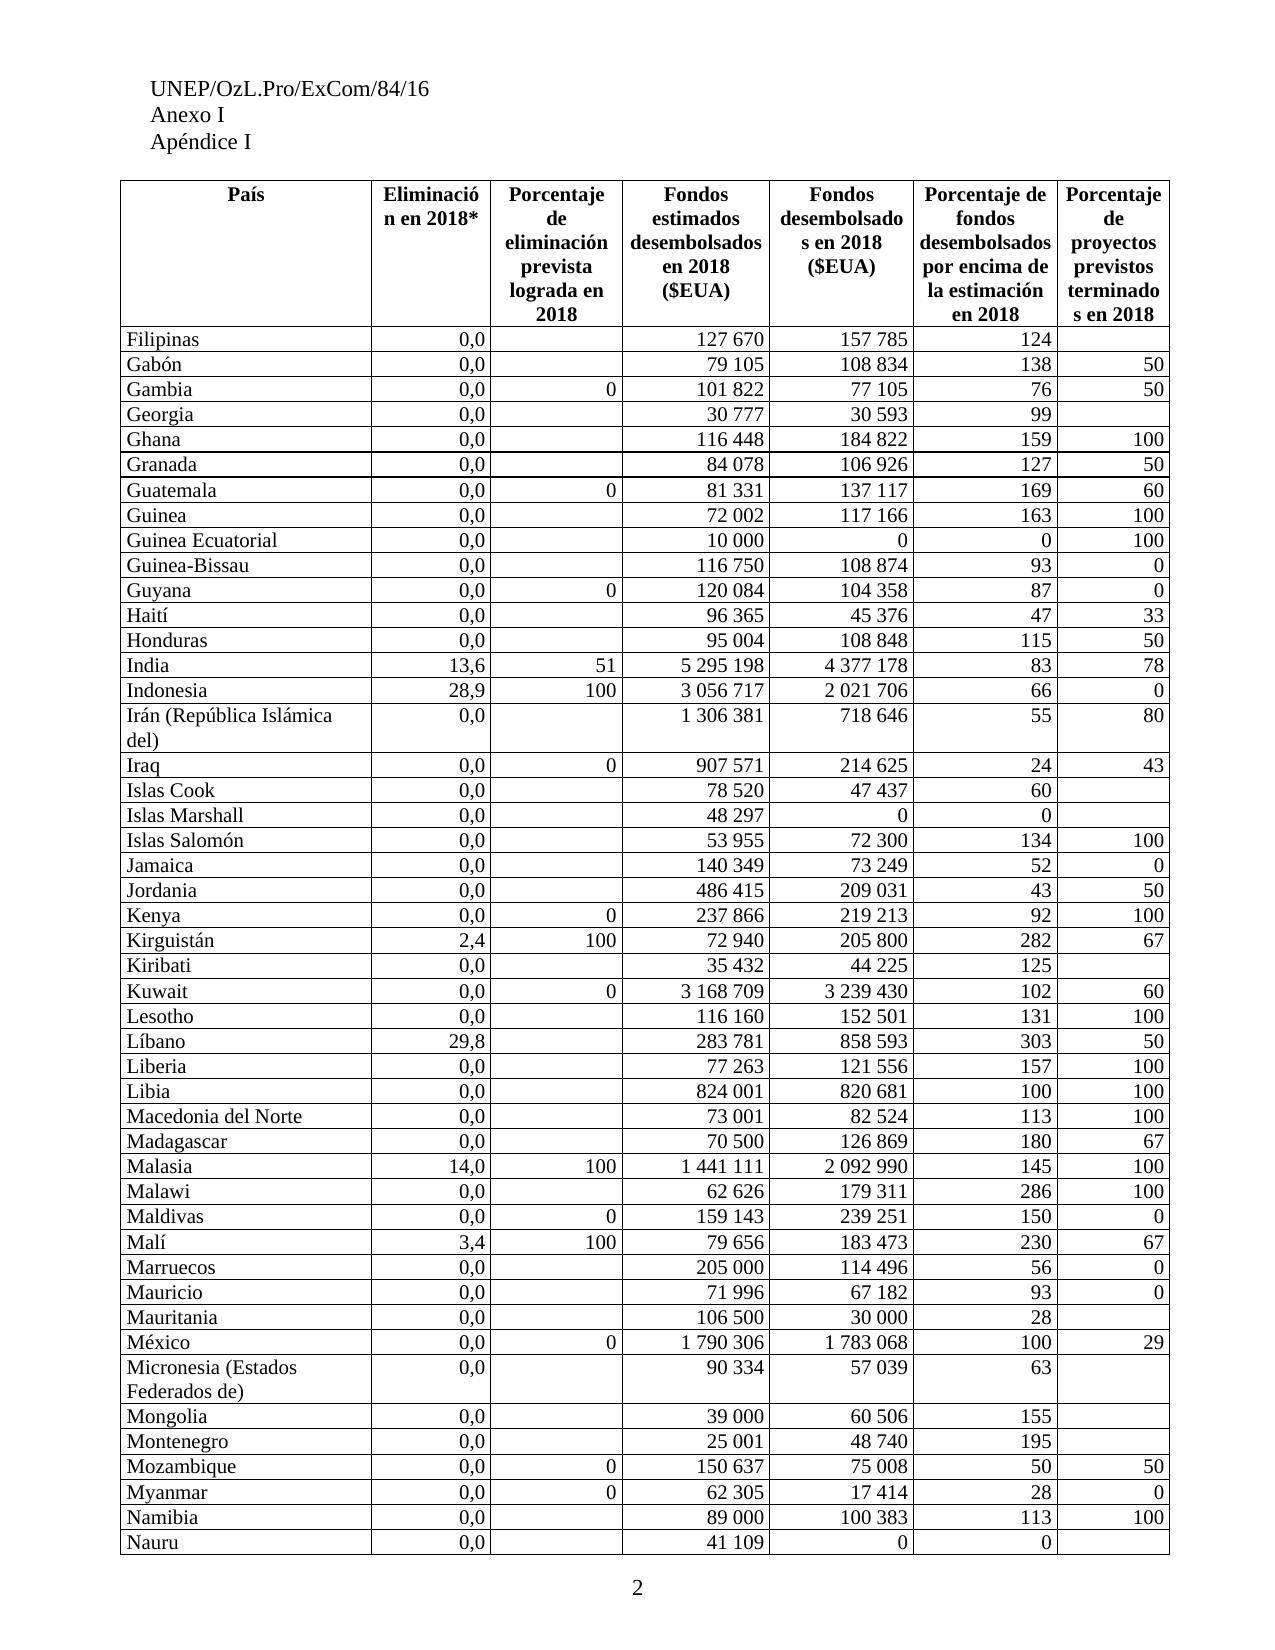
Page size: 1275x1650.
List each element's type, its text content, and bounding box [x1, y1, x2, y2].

table_cell 907 571 [623, 753, 769, 777]
table_cell 92 [914, 903, 1057, 927]
table_header Eliminación en 2018* [372, 181, 490, 326]
table_cell 50 [1058, 628, 1169, 652]
table_cell 43 [914, 878, 1057, 902]
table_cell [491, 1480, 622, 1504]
table_cell [491, 1029, 622, 1053]
table_cell Libia [121, 1079, 371, 1103]
table_cell 78 520 [623, 778, 769, 802]
table_cell Líbano [121, 1029, 371, 1053]
table_cell Granada [121, 453, 371, 476]
table_cell 1 790 306 [623, 1330, 769, 1354]
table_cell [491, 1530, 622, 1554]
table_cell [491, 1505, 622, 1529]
table_cell [1058, 803, 1169, 827]
table_cell 858 593 [770, 1029, 913, 1053]
table_cell Jordania [121, 878, 371, 902]
table_cell 28,9 [372, 678, 490, 702]
table_cell Indonesia [121, 678, 371, 702]
table_cell 108 874 [770, 553, 913, 577]
table_cell Honduras [121, 628, 371, 652]
table_cell 0 [914, 803, 1057, 827]
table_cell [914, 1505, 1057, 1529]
table_cell 137 117 [770, 478, 913, 502]
table_header País [121, 181, 371, 326]
table_cell Mauritania [121, 1305, 371, 1329]
table_cell 159 143 [623, 1205, 769, 1228]
table_cell 0 [491, 1330, 622, 1354]
table_cell 66 [914, 678, 1057, 702]
table_cell 120 084 [623, 578, 769, 602]
table_header Fondos estimados desembolsados en 2018 ($EUA) [623, 181, 769, 326]
table_cell [491, 402, 622, 426]
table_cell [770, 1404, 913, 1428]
table_cell 127 [914, 453, 1057, 476]
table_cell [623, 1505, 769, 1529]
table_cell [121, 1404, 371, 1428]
table_cell 0 [491, 979, 622, 1003]
table_cell 95 004 [623, 628, 769, 652]
table_cell 3 168 709 [623, 979, 769, 1003]
table_cell 0,0 [372, 528, 490, 552]
table_cell 230 [914, 1230, 1057, 1254]
table_cell 0,0 [372, 878, 490, 902]
table_cell 159 [914, 427, 1057, 451]
table_cell 180 [914, 1129, 1057, 1153]
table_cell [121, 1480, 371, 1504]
table_cell 76 [914, 377, 1057, 401]
table_cell 78 [1058, 653, 1169, 677]
table_cell 219 213 [770, 903, 913, 927]
table_cell 0,0 [372, 1079, 490, 1103]
table_cell 93 [914, 553, 1057, 577]
table_cell 214 625 [770, 753, 913, 777]
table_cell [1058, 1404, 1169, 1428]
table_cell 0 [1058, 678, 1169, 702]
table_cell 0,0 [372, 828, 490, 852]
table_cell 72 300 [770, 828, 913, 852]
table_cell 50 [1058, 377, 1169, 401]
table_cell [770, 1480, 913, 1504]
table_cell 79 105 [623, 352, 769, 376]
table_cell 183 473 [770, 1230, 913, 1254]
table_cell 108 848 [770, 628, 913, 652]
table_cell 0,0 [372, 778, 490, 802]
table_cell 108 834 [770, 352, 913, 376]
table_cell 100 [491, 1154, 622, 1178]
table_cell 169 [914, 478, 1057, 502]
table_cell 0 [914, 528, 1057, 552]
table_cell 0 [491, 903, 622, 927]
table_cell Kirguistán [121, 928, 371, 952]
table_cell 45 376 [770, 603, 913, 627]
table_cell 14,0 [372, 1154, 490, 1178]
table_cell 113 [914, 1104, 1057, 1128]
table_cell 157 785 [770, 327, 913, 351]
table_cell 77 105 [770, 377, 913, 401]
table_cell 67 [1058, 928, 1169, 952]
table_cell 718 646 [770, 704, 913, 752]
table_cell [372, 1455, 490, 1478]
table_cell 51 [491, 653, 622, 677]
table_cell 44 225 [770, 954, 913, 977]
table_cell 116 750 [623, 553, 769, 577]
table_cell 0,0 [372, 1179, 490, 1203]
table_cell 0 [1058, 553, 1169, 577]
table_cell 4 377 178 [770, 653, 913, 677]
table_cell Islas Salomón [121, 828, 371, 852]
table_cell 29 [1058, 1330, 1169, 1354]
table_cell 60 [914, 778, 1057, 802]
table_cell Mauricio [121, 1280, 371, 1304]
table_cell 100 [1058, 427, 1169, 451]
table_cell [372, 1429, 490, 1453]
table_cell 100 [914, 1079, 1057, 1103]
table_cell 125 [914, 954, 1057, 977]
table_cell [491, 1079, 622, 1103]
table_cell Guinea [121, 503, 371, 527]
table_cell 3 239 430 [770, 979, 913, 1003]
table_cell 3,4 [372, 1230, 490, 1254]
table_cell 126 869 [770, 1129, 913, 1153]
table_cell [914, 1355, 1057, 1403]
table_cell Malawi [121, 1179, 371, 1203]
table_cell 0,0 [372, 402, 490, 426]
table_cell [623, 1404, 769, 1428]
table_cell 486 415 [623, 878, 769, 902]
table_cell 77 263 [623, 1054, 769, 1078]
table_header Porcentaje de fondos desembolsados por encima de la estimación en 2018 [914, 181, 1057, 326]
table_cell Lesotho [121, 1004, 371, 1028]
table_cell 60 [1058, 979, 1169, 1003]
table_cell 114 496 [770, 1255, 913, 1279]
table_cell 0,0 [372, 1205, 490, 1228]
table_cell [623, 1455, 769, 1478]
table_cell [491, 503, 622, 527]
table_cell 93 [914, 1280, 1057, 1304]
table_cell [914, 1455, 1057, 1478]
table_cell 100 [1058, 1004, 1169, 1028]
table_cell Iraq [121, 753, 371, 777]
table_cell [491, 628, 622, 652]
table_cell 0,0 [372, 1104, 490, 1128]
table_cell 72 002 [623, 503, 769, 527]
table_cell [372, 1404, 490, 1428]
table_cell 0,0 [372, 377, 490, 401]
table_cell 150 [914, 1205, 1057, 1228]
table_cell 101 822 [623, 377, 769, 401]
table_cell 47 437 [770, 778, 913, 802]
table_cell Maldivas [121, 1205, 371, 1228]
table_cell 0,0 [372, 1305, 490, 1329]
table_cell 0 [770, 528, 913, 552]
table_cell 55 [914, 704, 1057, 752]
table_cell 5 295 198 [623, 653, 769, 677]
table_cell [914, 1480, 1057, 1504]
table_cell 81 331 [623, 478, 769, 502]
table_header Fondos desembolsados en 2018 ($EUA) [770, 181, 913, 326]
table_cell 115 [914, 628, 1057, 652]
table_cell Georgia [121, 402, 371, 426]
table_cell 0,0 [372, 1129, 490, 1153]
table_header Porcentaje de proyectos previstos terminados en 2018 [1058, 181, 1169, 326]
table_cell [491, 453, 622, 476]
table_cell 0 [1058, 1255, 1169, 1279]
table_cell 117 166 [770, 503, 913, 527]
table_cell 145 [914, 1154, 1057, 1178]
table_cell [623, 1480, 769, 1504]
table_cell [491, 427, 622, 451]
table_cell 100 [491, 1230, 622, 1254]
table_cell [491, 878, 622, 902]
table_cell 104 358 [770, 578, 913, 602]
table_cell Ghana [121, 427, 371, 451]
table_cell Guyana [121, 578, 371, 602]
table_cell 0,0 [372, 1054, 490, 1078]
table_cell [491, 954, 622, 977]
table_cell 184 822 [770, 427, 913, 451]
table_cell 0,0 [372, 478, 490, 502]
table_cell 50 [1058, 1029, 1169, 1053]
table_cell 283 781 [623, 1029, 769, 1053]
table_cell 100 [1058, 1079, 1169, 1103]
table_cell 1 306 381 [623, 704, 769, 752]
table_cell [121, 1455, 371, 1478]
table_cell 824 001 [623, 1079, 769, 1103]
table_cell 0,0 [372, 1330, 490, 1354]
table_cell [491, 528, 622, 552]
table_cell Kenya [121, 903, 371, 927]
table_cell 0,0 [372, 352, 490, 376]
table_cell 50 [1058, 352, 1169, 376]
table_cell 0 [491, 1205, 622, 1228]
table_cell 73 001 [623, 1104, 769, 1128]
table_cell [491, 553, 622, 577]
table_cell México [121, 1330, 371, 1354]
table_cell 1 783 068 [770, 1330, 913, 1354]
table_cell 127 670 [623, 327, 769, 351]
table_cell 100 [1058, 903, 1169, 927]
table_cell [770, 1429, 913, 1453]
table_cell 0 [491, 478, 622, 502]
table_cell 67 182 [770, 1280, 913, 1304]
table_cell 53 955 [623, 828, 769, 852]
table_cell 239 251 [770, 1205, 913, 1228]
table_cell 0,0 [372, 903, 490, 927]
table_cell 62 626 [623, 1179, 769, 1203]
table_cell 0,0 [372, 979, 490, 1003]
table_cell 47 [914, 603, 1057, 627]
table_cell Marruecos [121, 1255, 371, 1279]
table_cell 0 [491, 753, 622, 777]
table_cell 0,0 [372, 553, 490, 577]
table_cell Micronesia (Estados Federados de) [121, 1355, 371, 1403]
table_cell 106 926 [770, 453, 913, 476]
table_cell Gabón [121, 352, 371, 376]
table_cell 0,0 [372, 954, 490, 977]
table_cell Islas Cook [121, 778, 371, 802]
table_cell 106 500 [623, 1305, 769, 1329]
table_cell 0 [491, 578, 622, 602]
table_cell 48 297 [623, 803, 769, 827]
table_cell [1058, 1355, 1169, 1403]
table_cell 0,0 [372, 628, 490, 652]
table_cell 72 940 [623, 928, 769, 952]
table_cell 0,0 [372, 1004, 490, 1028]
table_cell 116 448 [623, 427, 769, 451]
table_cell 205 000 [623, 1255, 769, 1279]
table_cell Filipinas [121, 327, 371, 351]
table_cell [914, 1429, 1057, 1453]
table_cell 35 432 [623, 954, 769, 977]
table_cell [491, 1280, 622, 1304]
table_cell Gambia [121, 377, 371, 401]
table_cell Madagascar [121, 1129, 371, 1153]
table_cell [491, 1179, 622, 1203]
table_cell 43 [1058, 753, 1169, 777]
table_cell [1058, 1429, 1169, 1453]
table_cell 0 [1058, 1205, 1169, 1228]
table_header Porcentaje de eliminación prevista lograda en 2018 [491, 181, 622, 326]
table_cell [491, 704, 622, 752]
table_cell [491, 1255, 622, 1279]
table_cell [1058, 954, 1169, 977]
table_cell 30 777 [623, 402, 769, 426]
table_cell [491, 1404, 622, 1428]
table_cell Jamaica [121, 853, 371, 877]
table_cell 28 [914, 1305, 1057, 1329]
table_cell 0 [1058, 578, 1169, 602]
table_cell 2 021 706 [770, 678, 913, 702]
table_cell Malí [121, 1230, 371, 1254]
table_cell 100 [1058, 1154, 1169, 1178]
table_cell 100 [1058, 1179, 1169, 1203]
table_cell 0,0 [372, 753, 490, 777]
table_cell Malasia [121, 1154, 371, 1178]
table_cell Irán (República Islámica del) [121, 704, 371, 752]
table_cell 0,0 [372, 427, 490, 451]
table_cell [491, 1129, 622, 1153]
table_cell 99 [914, 402, 1057, 426]
table_cell 56 [914, 1255, 1057, 1279]
table_cell 100 [914, 1330, 1057, 1354]
table_cell Kiribati [121, 954, 371, 977]
table_cell Liberia [121, 1054, 371, 1078]
table_cell [491, 1104, 622, 1128]
table_cell 0,0 [372, 603, 490, 627]
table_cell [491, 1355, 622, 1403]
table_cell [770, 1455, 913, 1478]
table_cell Macedonia del Norte [121, 1104, 371, 1128]
table_cell 79 656 [623, 1230, 769, 1254]
table_cell 102 [914, 979, 1057, 1003]
table_cell 134 [914, 828, 1057, 852]
table_cell [491, 1004, 622, 1028]
table_cell 131 [914, 1004, 1057, 1028]
table_cell [491, 778, 622, 802]
table_cell 33 [1058, 603, 1169, 627]
table_cell 29,8 [372, 1029, 490, 1053]
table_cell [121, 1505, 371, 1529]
table_cell [491, 1305, 622, 1329]
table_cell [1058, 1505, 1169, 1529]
table_cell 820 681 [770, 1079, 913, 1103]
table_cell 30 593 [770, 402, 913, 426]
table_cell 0,0 [372, 1280, 490, 1304]
table_cell 100 [1058, 528, 1169, 552]
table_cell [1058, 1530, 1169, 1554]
table_cell 157 [914, 1054, 1057, 1078]
table_cell 0,0 [372, 503, 490, 527]
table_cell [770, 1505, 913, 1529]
table_cell 0,0 [372, 453, 490, 476]
table_cell Guatemala [121, 478, 371, 502]
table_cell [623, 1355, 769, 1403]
table_cell 140 349 [623, 853, 769, 877]
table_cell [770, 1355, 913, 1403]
table_cell 80 [1058, 704, 1169, 752]
table_cell Kuwait [121, 979, 371, 1003]
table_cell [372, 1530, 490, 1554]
table_cell 179 311 [770, 1179, 913, 1203]
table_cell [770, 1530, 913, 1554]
table_cell 0,0 [372, 704, 490, 752]
table_cell 0,0 [372, 853, 490, 877]
table_cell 96 365 [623, 603, 769, 627]
table_cell 237 866 [623, 903, 769, 927]
table_cell 71 996 [623, 1280, 769, 1304]
table_cell 10 000 [623, 528, 769, 552]
table_cell [1058, 778, 1169, 802]
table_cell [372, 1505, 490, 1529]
table_cell 286 [914, 1179, 1057, 1203]
table_cell Guinea Ecuatorial [121, 528, 371, 552]
table_cell [491, 352, 622, 376]
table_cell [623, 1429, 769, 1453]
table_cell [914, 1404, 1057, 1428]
table_cell [491, 803, 622, 827]
table_cell 282 [914, 928, 1057, 952]
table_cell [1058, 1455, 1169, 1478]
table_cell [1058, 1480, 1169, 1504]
table_cell Guinea-Bissau [121, 553, 371, 577]
table_cell 60 [1058, 478, 1169, 502]
table_cell 2,4 [372, 928, 490, 952]
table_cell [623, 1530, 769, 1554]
table_cell 209 031 [770, 878, 913, 902]
table_cell 50 [1058, 878, 1169, 902]
table_cell 121 556 [770, 1054, 913, 1078]
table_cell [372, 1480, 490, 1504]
table_cell 0 [770, 803, 913, 827]
table_cell 0,0 [372, 327, 490, 351]
table_cell 0 [1058, 1280, 1169, 1304]
table_cell [491, 603, 622, 627]
table_cell 100 [1058, 503, 1169, 527]
table_cell 100 [1058, 1054, 1169, 1078]
table_cell 0,0 [372, 1355, 490, 1403]
table_cell 0,0 [372, 578, 490, 602]
table_cell 100 [1058, 828, 1169, 852]
table_cell 0 [491, 377, 622, 401]
table_cell 303 [914, 1029, 1057, 1053]
table_cell 100 [491, 928, 622, 952]
table_cell Haití [121, 603, 371, 627]
table_cell 205 800 [770, 928, 913, 952]
table_cell 138 [914, 352, 1057, 376]
table_cell 82 524 [770, 1104, 913, 1128]
table_cell [491, 327, 622, 351]
table_cell 163 [914, 503, 1057, 527]
table_cell [491, 828, 622, 852]
table_cell India [121, 653, 371, 677]
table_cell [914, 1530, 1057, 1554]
table_cell 13,6 [372, 653, 490, 677]
table_cell 0,0 [372, 803, 490, 827]
table_cell [1058, 1305, 1169, 1329]
table_cell [1058, 402, 1169, 426]
table_cell 100 [1058, 1104, 1169, 1128]
table_cell 30 000 [770, 1305, 913, 1329]
table_cell 67 [1058, 1129, 1169, 1153]
table_cell 67 [1058, 1230, 1169, 1254]
table_cell 152 501 [770, 1004, 913, 1028]
table_cell 116 160 [623, 1004, 769, 1028]
table_cell 83 [914, 653, 1057, 677]
table_cell Islas Marshall [121, 803, 371, 827]
table_cell [491, 1054, 622, 1078]
table_cell 73 249 [770, 853, 913, 877]
table_cell 100 [491, 678, 622, 702]
table_cell 124 [914, 327, 1057, 351]
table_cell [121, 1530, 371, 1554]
table_cell 2 092 990 [770, 1154, 913, 1178]
table_cell 52 [914, 853, 1057, 877]
table_cell [1058, 327, 1169, 351]
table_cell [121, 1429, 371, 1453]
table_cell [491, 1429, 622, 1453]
table_cell 1 441 111 [623, 1154, 769, 1178]
table_cell [491, 853, 622, 877]
table_cell 0 [1058, 853, 1169, 877]
table_cell 50 [1058, 453, 1169, 476]
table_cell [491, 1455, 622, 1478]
table_cell 70 500 [623, 1129, 769, 1153]
table_cell 0,0 [372, 1255, 490, 1279]
table_cell 24 [914, 753, 1057, 777]
table_cell 84 078 [623, 453, 769, 476]
table_cell 3 056 717 [623, 678, 769, 702]
table_cell 87 [914, 578, 1057, 602]
